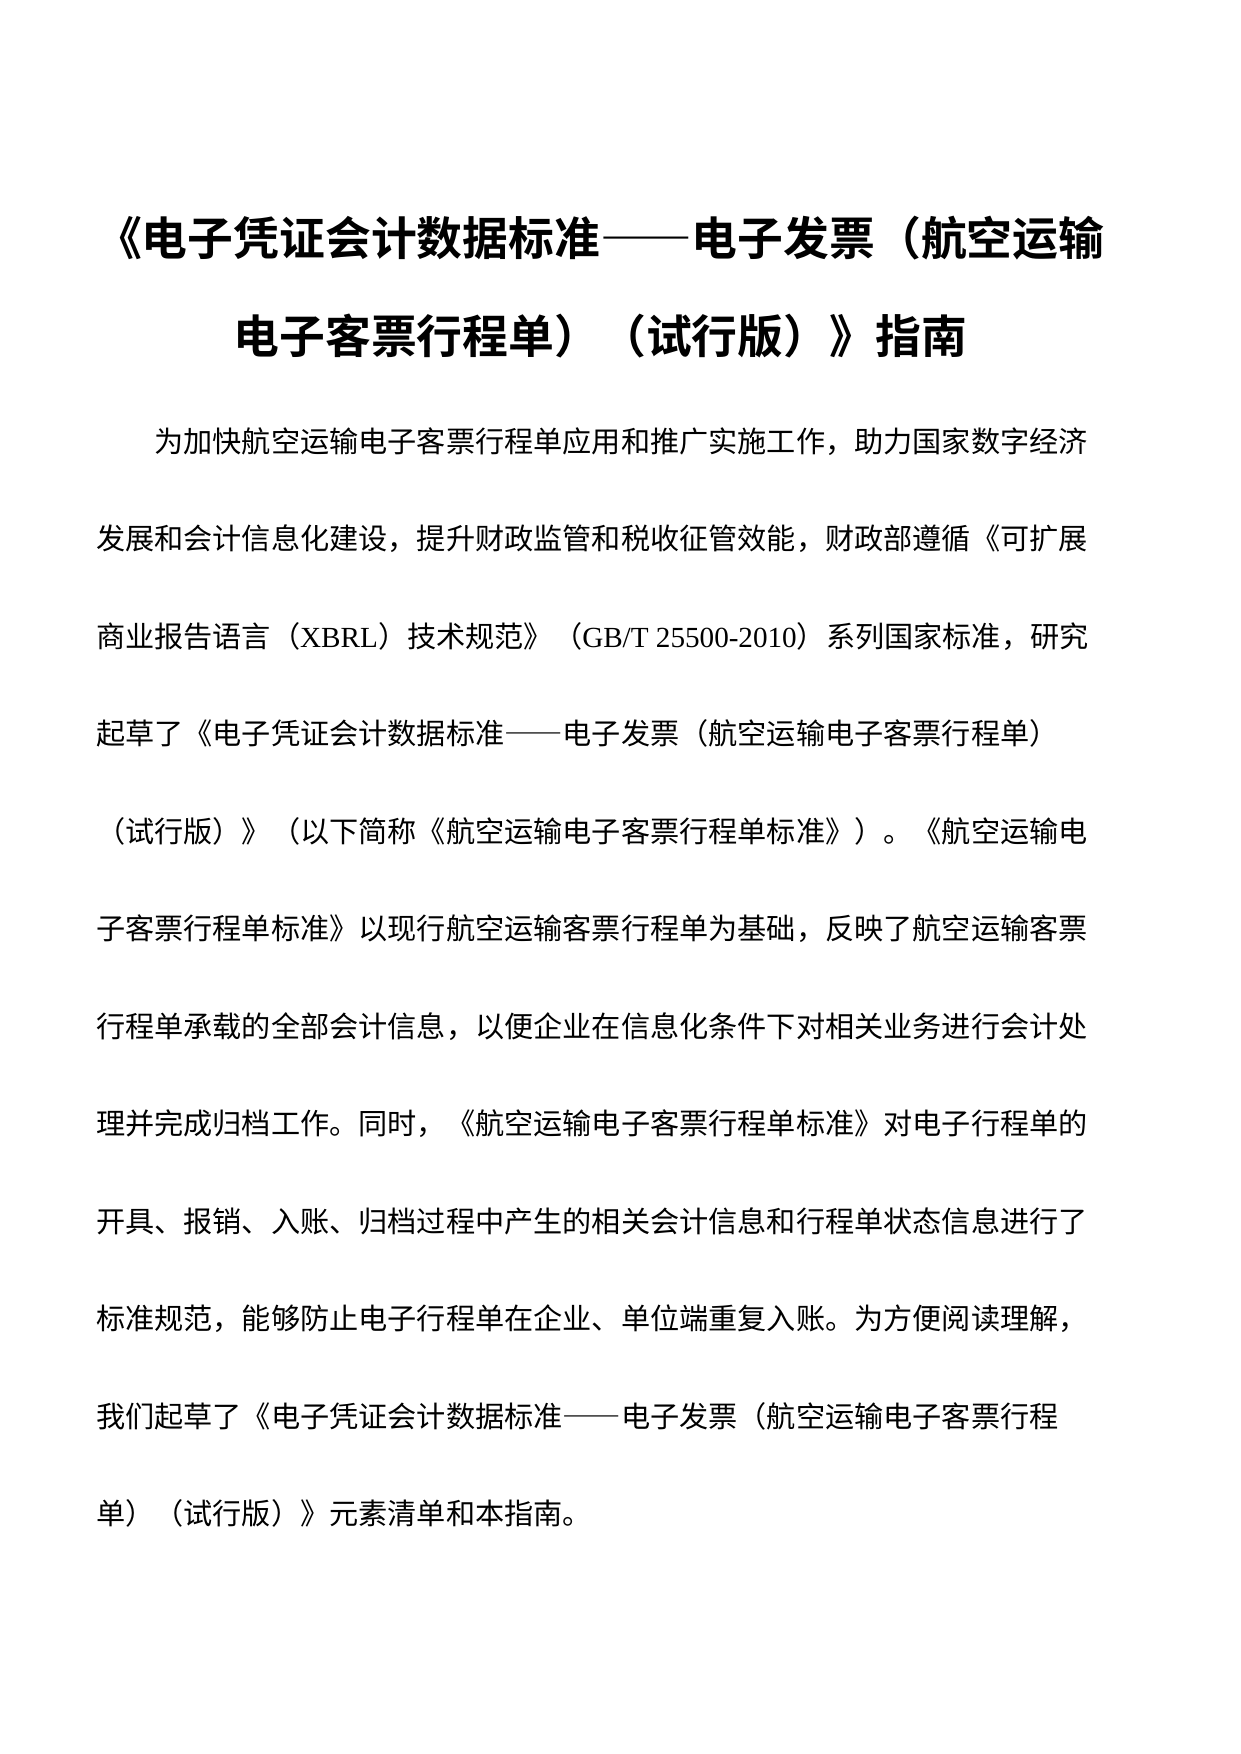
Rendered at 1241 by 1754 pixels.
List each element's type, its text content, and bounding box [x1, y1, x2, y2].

text 《电子凭证会计数据标准——电子发票（航空运输电子客票行程单）（试行版）》指南 [96, 187, 1104, 382]
text 为加快航空运输电子客票行程单应用和推广实施工作，助力国家数字经济发展和会计信息化建设，提升财政监管和税收征管效能，财政部遵循《可扩展商业报告语言（XBRL）技术规范》（GB/T 25500-2010）系列国家标准，研究起草了《电子凭证会计数据标准——电子发票（航空运输电子客票行程单）（试行版）》（以下简称《航空运输电子客票行程单标准》）。《航空运输电子客票行程单标准》以现行航空运输客票行程单为基础，反映了航空运输客票行程单承载的全部会计信息，以便企业在信息化条件下对相关业务进行会计处理并完成归档工作。同时，《航空运输电子客票行程单标准》对电子行程单的开具、报销、入账、归档过程中产生的相关会计信息和行程单状态信息进行了标准规范，能够防止电子行程单在企业、单位端重复入账。为方便阅读理解，我们起草了《电子凭证会计数据标准——电子发票（航空运输电子客票行程单）（试行版）》元素清单和本指南。 [96, 407, 1104, 1544]
